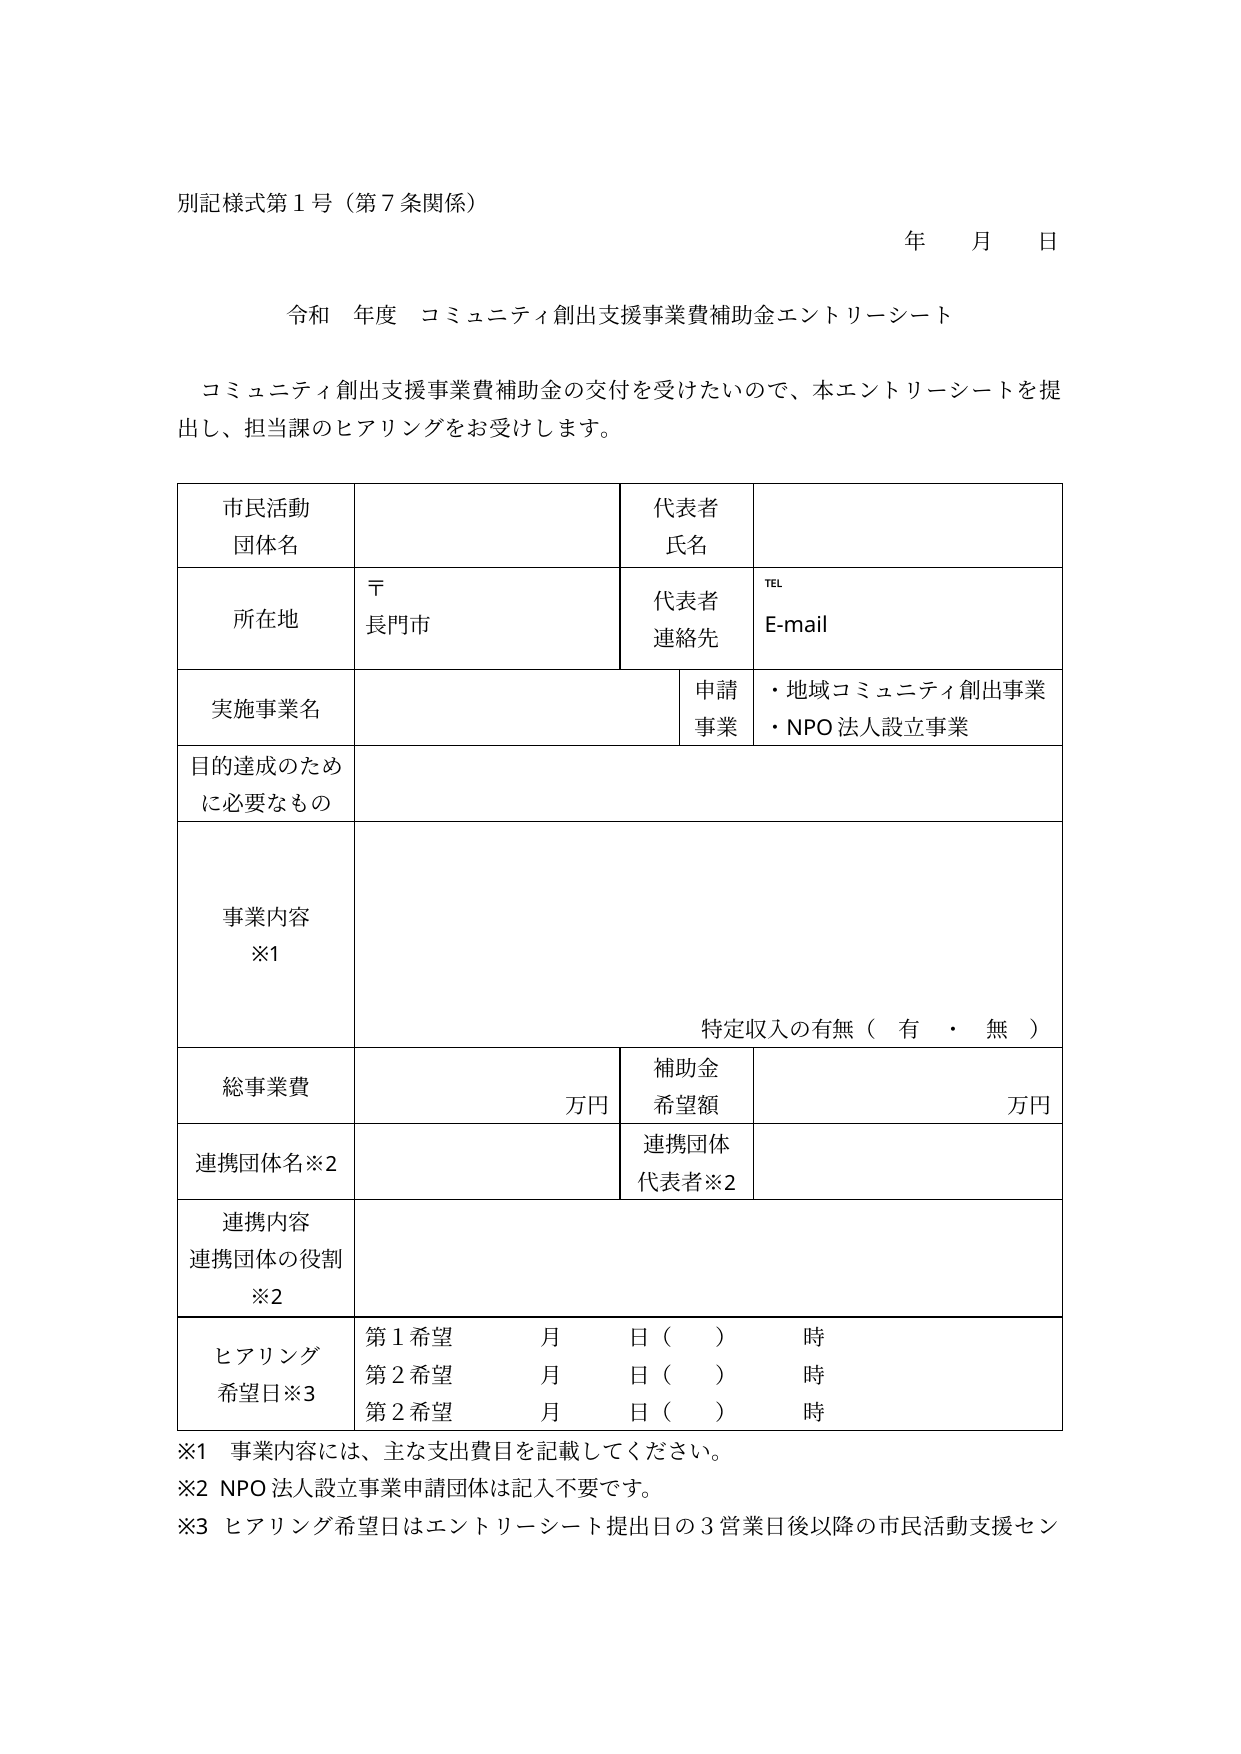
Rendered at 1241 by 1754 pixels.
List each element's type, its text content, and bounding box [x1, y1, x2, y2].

table_cell 所在地 [178, 568, 354, 669]
text コミュニティ創出支援事業費補助金の交付を受けたいので、本エントリーシートを提出し、担当課のヒアリングをお受けします。 [177, 371, 1063, 446]
table_cell 事業内容 ※1 [178, 822, 354, 1047]
table_cell 連携団体 代表者※2 [621, 1124, 753, 1199]
table_header [754, 484, 1062, 567]
table_cell 代表者 連絡先 [621, 568, 753, 669]
table_cell 申請 事業 [680, 670, 753, 745]
table_cell 総事業費 [178, 1048, 354, 1123]
table_header 市民活動 団体名 [178, 484, 354, 567]
table_cell 万円 [754, 1048, 1062, 1123]
table_cell 万円 [355, 1048, 619, 1123]
text 別記様式第１号（第７条関係） [177, 183, 1063, 221]
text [177, 1506, 1063, 1543]
table_cell ℡ E-mail [754, 568, 1062, 669]
table_cell [355, 670, 679, 745]
table_cell [754, 1124, 1062, 1199]
table_header 代表者 氏名 [621, 484, 753, 567]
table_cell 第１希望 月 日（ ） 時 第２希望 月 日（ ） 時 第２希望 月 日（ ） 時 [355, 1318, 1062, 1430]
table_cell 補助金 希望額 [621, 1048, 753, 1123]
table_cell 特定収入の有無（ 有 ・ 無 ） [355, 822, 1062, 1047]
table_cell [355, 1124, 619, 1199]
text 年 月 日 [177, 221, 1063, 258]
table_cell 実施事業名 [178, 670, 354, 745]
text ※2 NPO法人設立事業申請団体は記入不要です。 [177, 1468, 1063, 1506]
table_cell ・地域コミュニティ創出事業 ・NPO法人設立事業 [754, 670, 1062, 745]
table_cell 連携内容 連携団体の役割※2 [178, 1200, 354, 1316]
text ※1 事業内容には、主な支出費目を記載してください。 [177, 1431, 1063, 1468]
table_cell 〒 長門市 [355, 568, 619, 669]
table_cell 目的達成のために必要なもの [178, 746, 354, 821]
table_cell 連携団体名※2 [178, 1124, 354, 1199]
table_header [355, 484, 619, 567]
table_cell [355, 1200, 1062, 1316]
table_cell ヒアリング 希望日※3 [178, 1318, 354, 1430]
table_cell [355, 746, 1062, 821]
text 令和 年度 コミュニティ創出支援事業費補助金エントリーシート [177, 296, 1063, 333]
